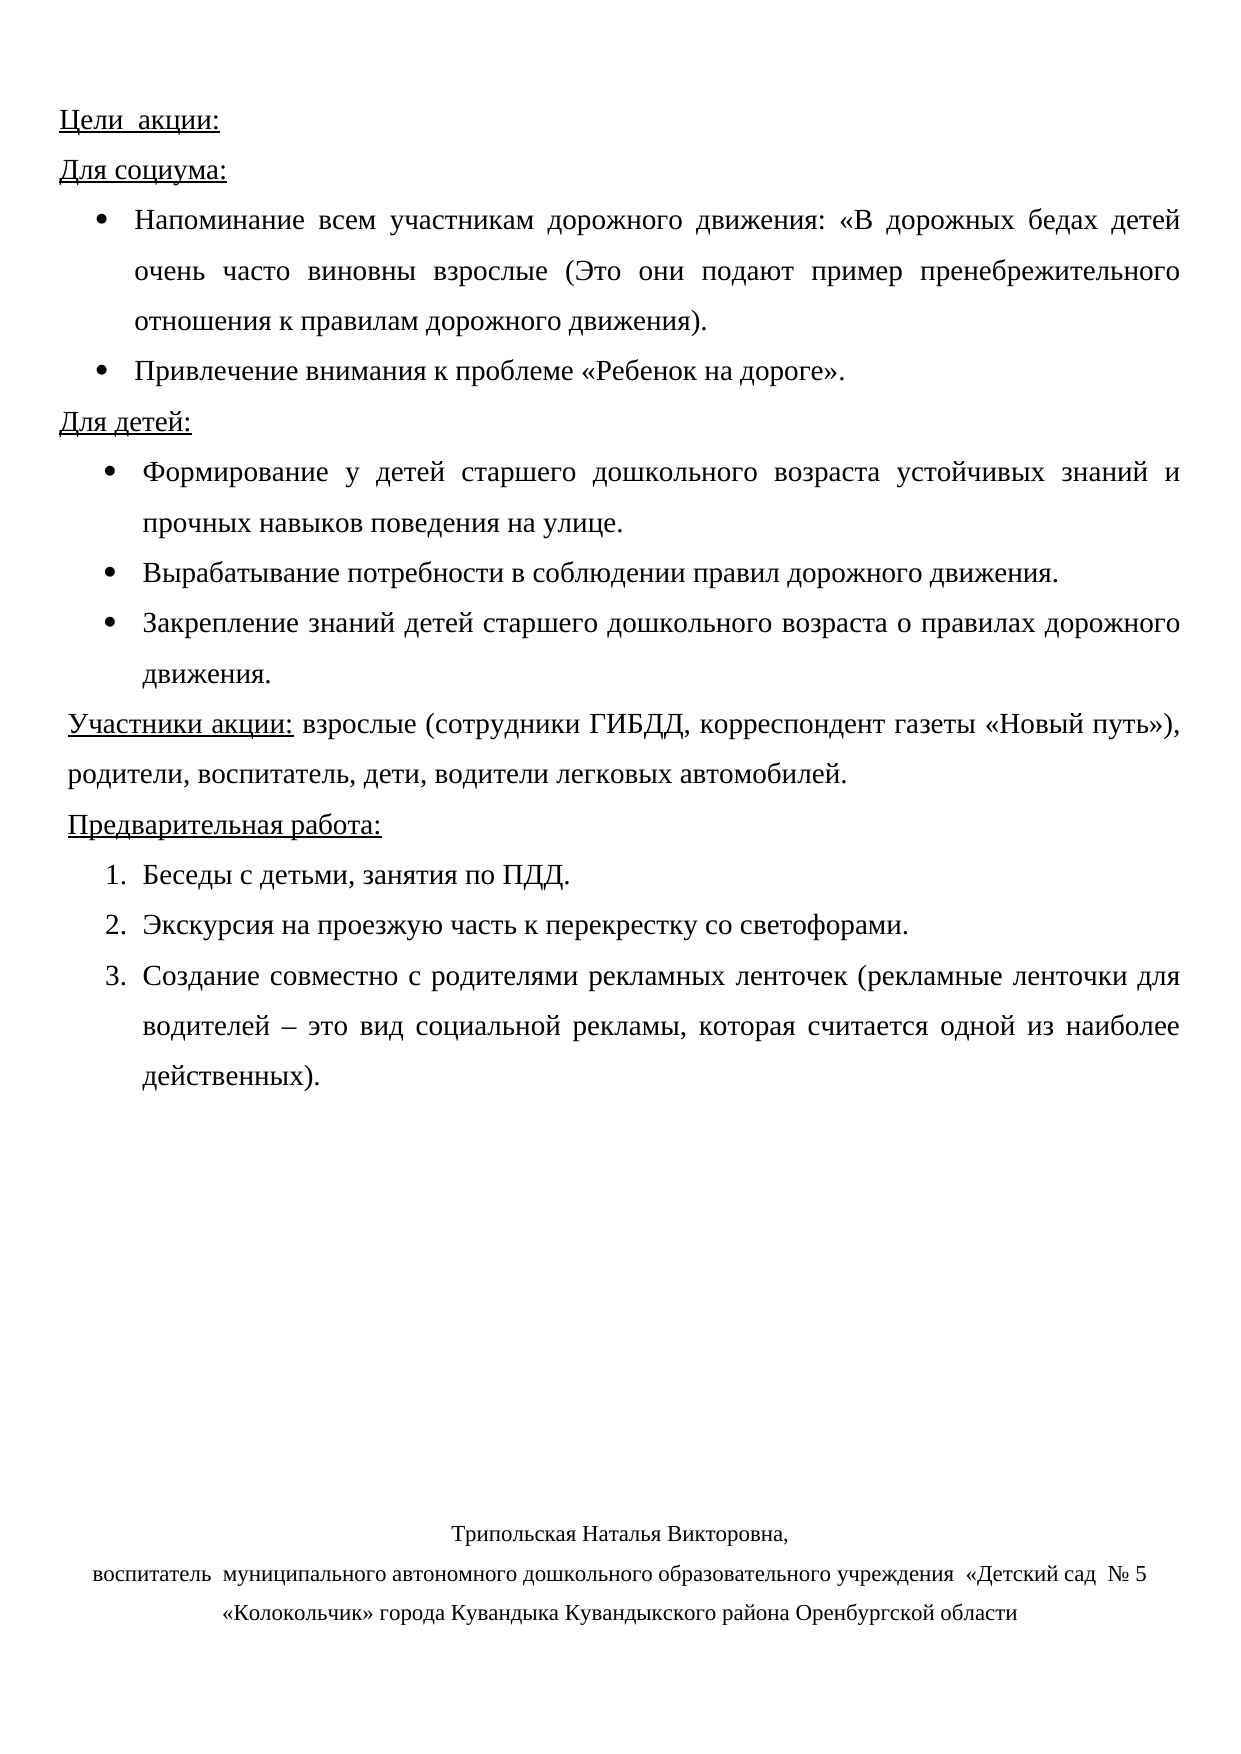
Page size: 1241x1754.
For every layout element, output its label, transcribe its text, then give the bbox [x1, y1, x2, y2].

text Цели акции: [59, 102, 1181, 135]
list Создание совместно с родителями рекламных ленточек (рекламные ленточки для водителей – это вид социальной рекламы, которая считается одной из наиболее действенных). [105, 958, 1181, 1092]
list Формирование у детей старшего дошкольного возраста устойчивых знаний и прочных навыков поведения на улице. [105, 454, 1181, 538]
text Для детей: [59, 404, 1181, 437]
list Беседы с детьми, занятия по ПДД. [105, 857, 1181, 891]
text Предварительная работа: [67, 807, 1181, 840]
text Для социума: [59, 152, 1181, 186]
list Напоминание всем участникам дорожного движения: «В дорожных бедах детей очень часто виновны взрослые (Это они подают пример пренебрежительного отношения к правилам дорожного движения). [97, 202, 1181, 337]
text Участники акции: взрослые (сотрудники ГИБДД, корреспондент газеты «Новый путь»), родители, воспитатель, дети, водители легковых автомобилей. [67, 706, 1181, 790]
list Закрепление знаний детей старшего дошкольного возраста о правилах дорожного движения. [105, 605, 1181, 689]
list Вырабатывание потребности в соблюдении правил дорожного движения. [105, 555, 1181, 589]
list Привлечение внимания к проблеме «Ребенок на дороге». [97, 353, 1181, 387]
list Экскурсия на проезжую часть к перекрестку со светофорами. [105, 907, 1181, 941]
